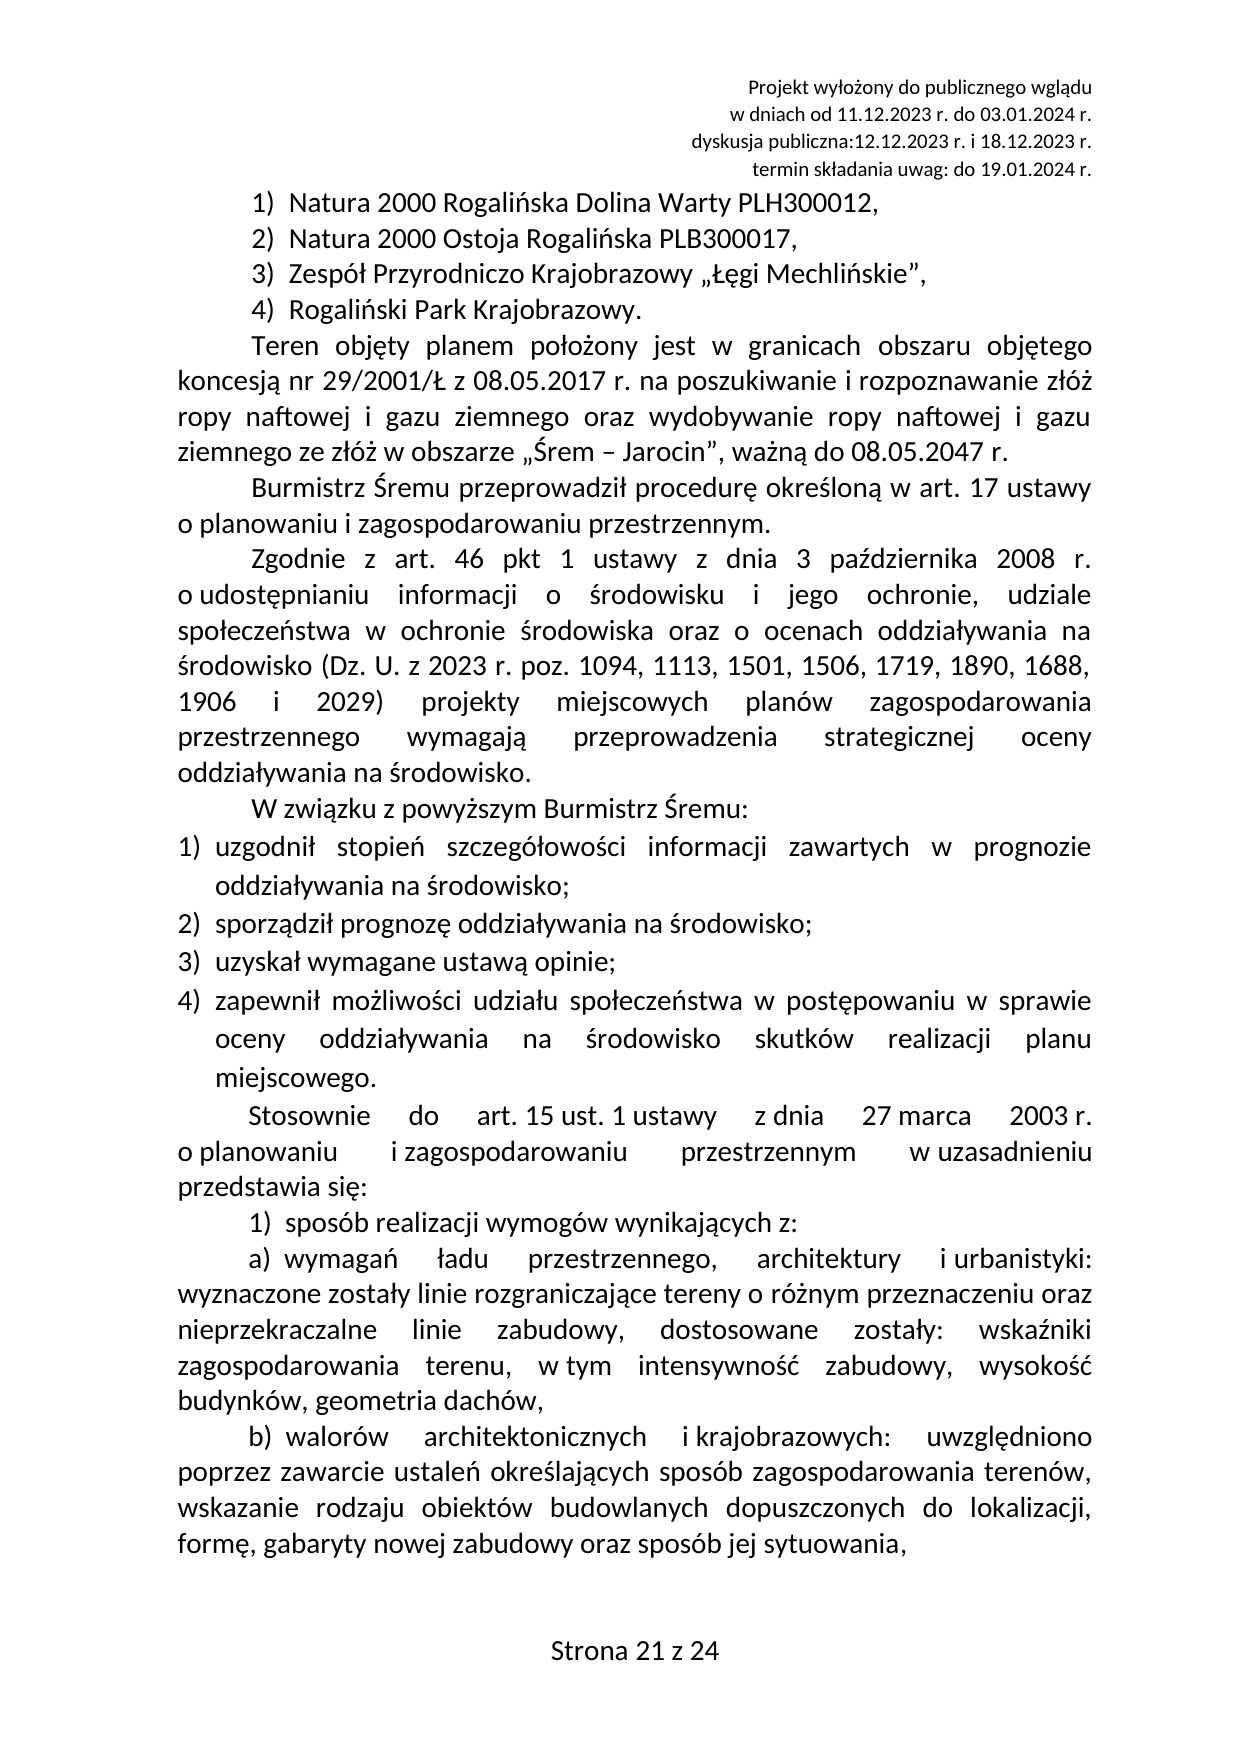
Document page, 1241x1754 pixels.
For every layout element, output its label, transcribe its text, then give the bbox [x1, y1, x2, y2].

list Natura 2000 Rogalińska Dolina Warty PLH300012, [251, 184, 1092, 220]
list uzgodnił stopień szczegółowości informacji zawartych w prognozie oddziaływania na środowisko; [177, 828, 1092, 902]
list uzyskał wymagane ustawą opinie; [177, 943, 1092, 979]
list sporządził prognozę oddziaływania na środowisko; [177, 905, 1092, 941]
list zapewnił możliwości udziału społeczeństwa w postępowaniu w sprawie oceny oddziaływania na środowisko skutków realizacji planu miejscowego. [177, 982, 1092, 1094]
text b) walorów architektonicznych i krajobrazowych: uwzględniono poprzez zawarcie ustaleń określających sposób zagospodarowania terenów, wskazanie rodzaju obiektów budowlanych dopuszczonych do lokalizacji, formę, gabaryty nowej zabudowy oraz sposób jej sytuowania, [177, 1418, 1092, 1560]
text Zgodnie z art. 46 pkt 1 ustawy z dnia 3 października 2008 r. o udostępnianiu informacji o środowisku i jego ochronie, udziale społeczeństwa w ochronie środowiska oraz o ocenach oddziaływania na środowisko (Dz. U. z 2023 r. poz. 1094, 1113, 1501, 1506, 1719, 1890, 1688, 1906 i 2029) projekty miejscowych planów zagospodarowania przestrzennego wymagają przeprowadzenia strategicznej oceny oddziaływania na środowisko. [177, 540, 1092, 790]
text W związku z powyższym Burmistrz Śremu: [177, 790, 1092, 825]
text Burmistrz Śremu przeprowadził procedurę określoną w art. 17 ustawy o planowaniu i zagospodarowaniu przestrzennym. [177, 469, 1092, 540]
list Rogaliński Park Krajobrazowy. [251, 291, 1092, 327]
list Natura 2000 Ostoja Rogalińska PLB300017, [251, 220, 1092, 255]
list Zespół Przyrodniczo Krajobrazowy „Łęgi Mechlińskie”, [251, 255, 1092, 291]
text Stosownie do art. 15 ust. 1 ustawy z dnia 27 marca 2003 r. o planowaniu i zagospodarowaniu przestrzennym w uzasadnieniu przedstawia się: [177, 1097, 1092, 1204]
text 1) sposób realizacji wymogów wynikających z: [177, 1204, 1092, 1240]
text a) wymagań ładu przestrzennego, architektury i urbanistyki: wyznaczone zostały linie rozgraniczające tereny o różnym przeznaczeniu oraz nieprzekraczalne linie zabudowy, dostosowane zostały: wskaźniki zagospodarowania terenu, w tym intensywność zabudowy, wysokość budynków, geometria dachów, [177, 1240, 1092, 1418]
text Teren objęty planem położony jest w granicach obszaru objętego koncesją nr 29/2001/Ł z 08.05.2017 r. na poszukiwanie i rozpoznawanie złóż ropy naftowej i gazu ziemnego oraz wydobywanie ropy naftowej i gazu ziemnego ze złóż w obszarze „Śrem – Jarocin”, ważną do 08.05.2047 r. [177, 327, 1092, 469]
